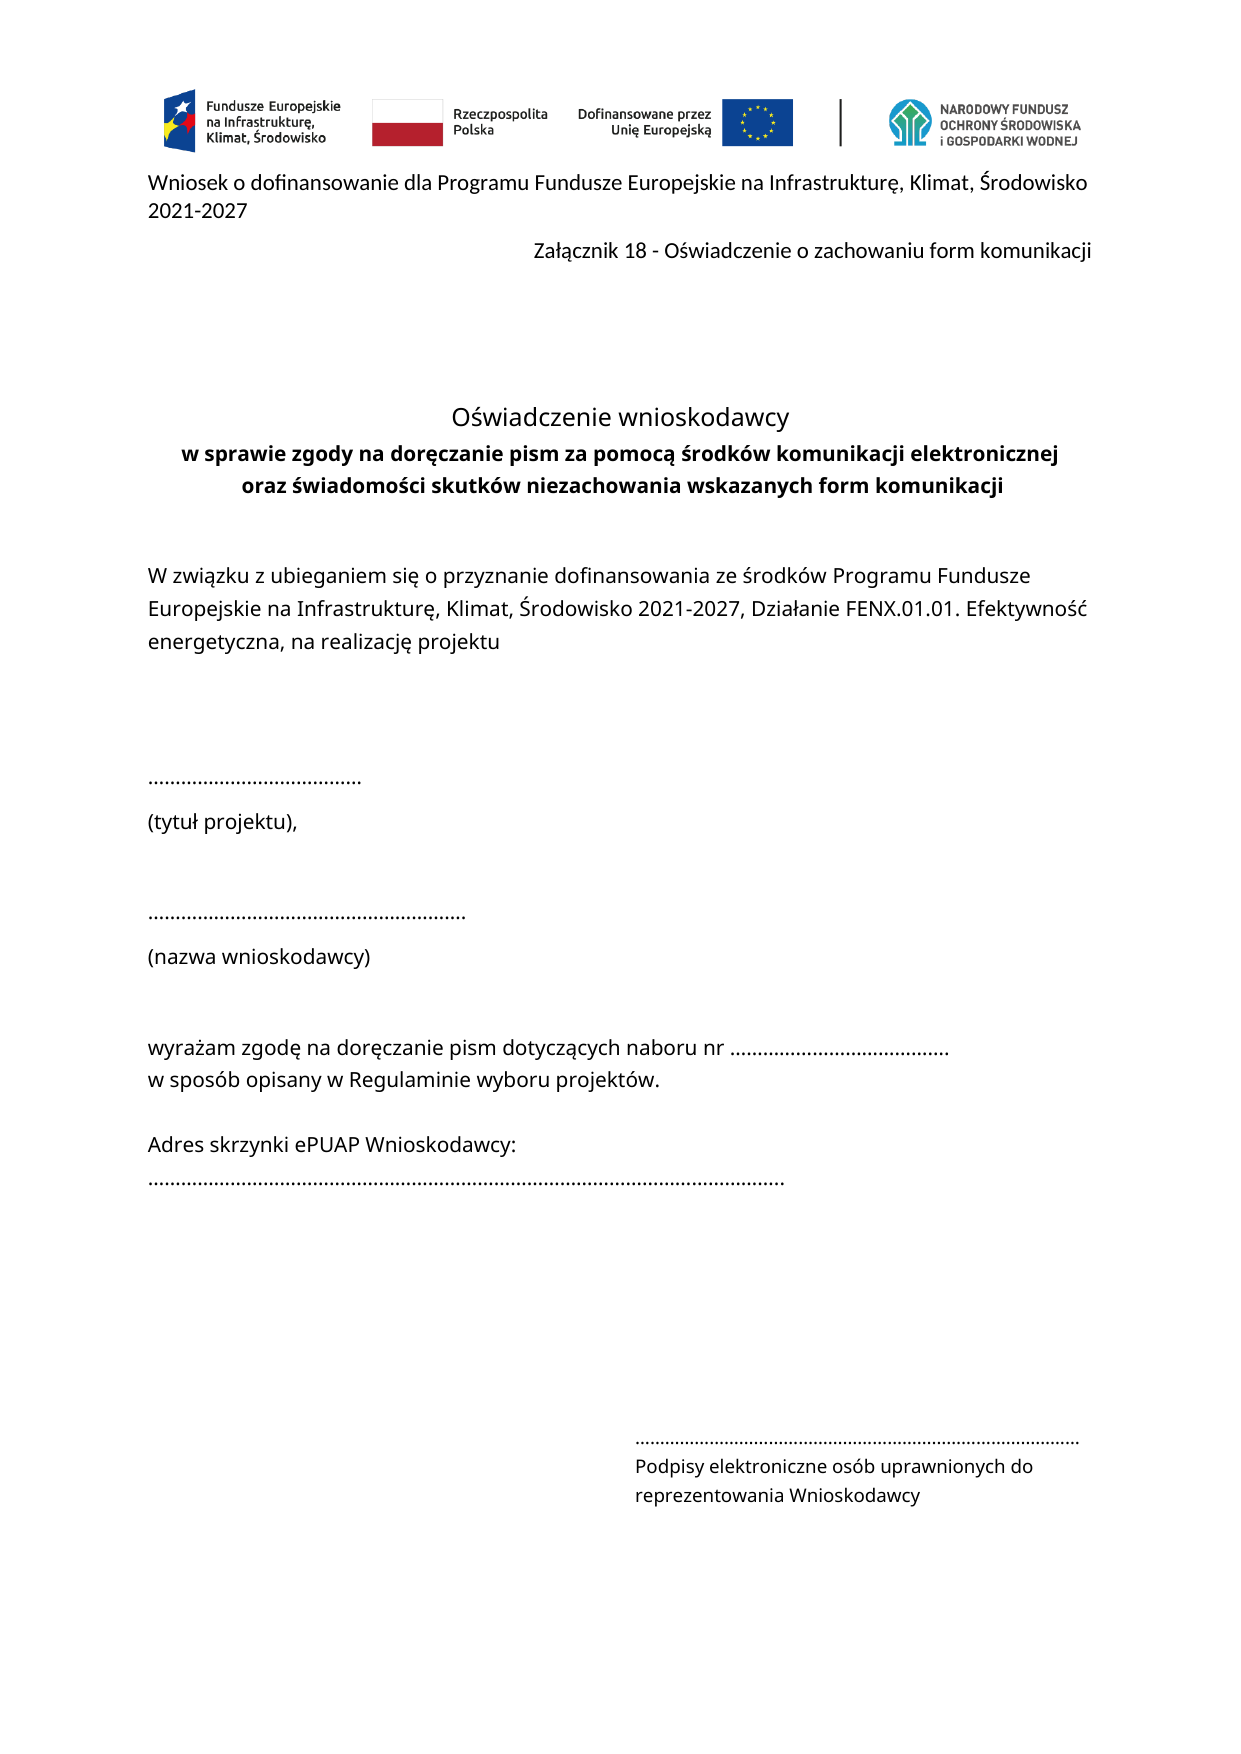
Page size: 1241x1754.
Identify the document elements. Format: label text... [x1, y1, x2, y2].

text (tytuł projektu), [148, 807, 1093, 836]
text ………………………………… [148, 762, 1093, 791]
subtitle Oświadczenie wnioskodawcy [148, 399, 1093, 434]
text W związku z ubieganiem się o przyznanie dofinansowania ze środków Programu Fundusze Europejskie na Infrastrukturę, Klimat, Środowisko 2021-2027, Działanie FENX.01.01. Efektywność energetyczna, na realizację projektu [148, 562, 1093, 655]
picture [147, 73, 1093, 168]
text wyrażam zgodę na doręczanie pism dotyczących naboru nr …………………………………. w sposób opisany w Regulaminie wyboru projektów. [148, 1033, 1093, 1094]
text Adres skrzynki ePUAP Wnioskodawcy: …………………………………………………………………………………………………….. [148, 1131, 1093, 1192]
text …………………………………………………. [148, 897, 1093, 926]
text Podpisy elektroniczne osób uprawnionych do reprezentowania Wnioskodawcy [635, 1453, 1093, 1508]
text (nazwa wnioskodawcy) [148, 942, 1093, 971]
text ……………………………………………………………………………… [635, 1424, 1093, 1449]
text w sprawie zgody na doręczanie pism za pomocą środków komunikacji elektronicznej oraz świadomości skutków niezachowania wskazanych form komunikacji [148, 439, 1093, 500]
